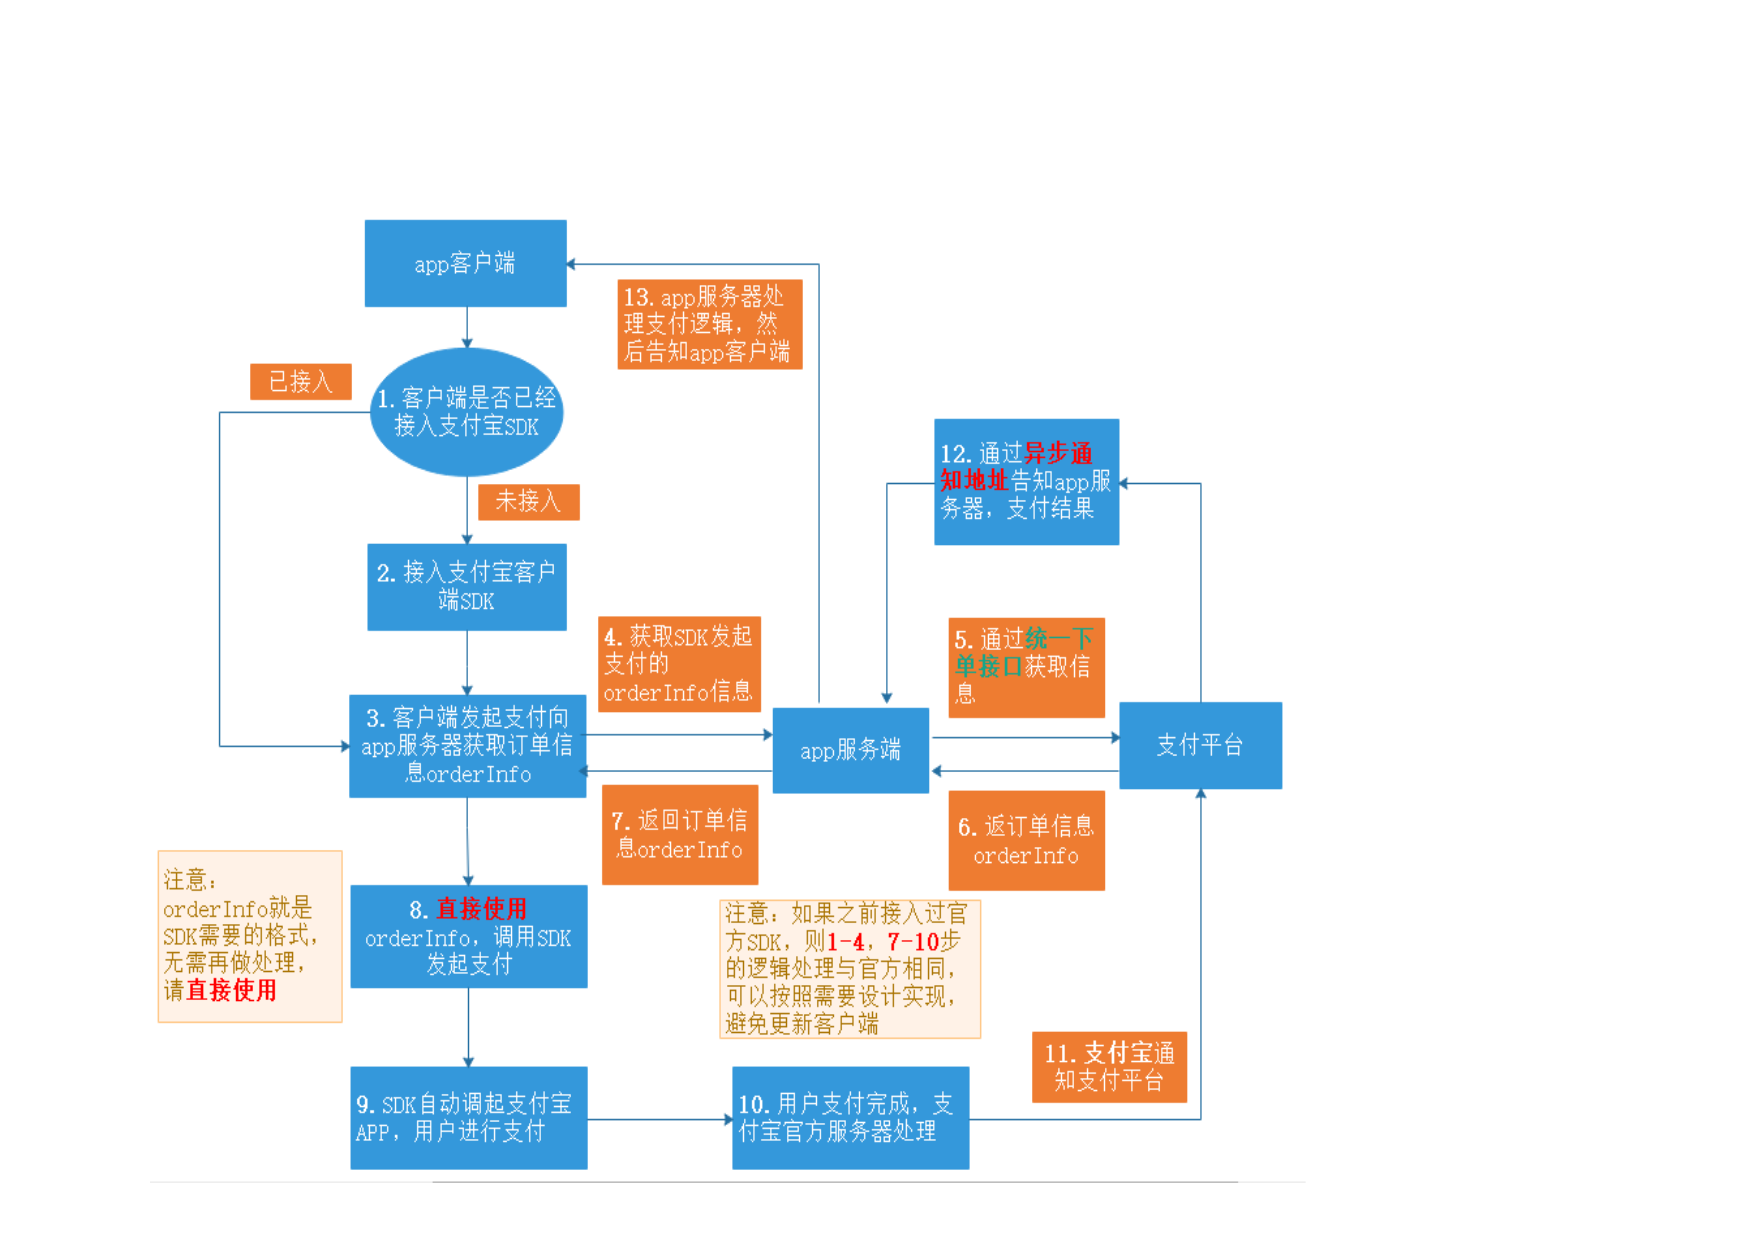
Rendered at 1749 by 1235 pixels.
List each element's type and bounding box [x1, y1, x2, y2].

picture [150, 194, 1306, 1183]
